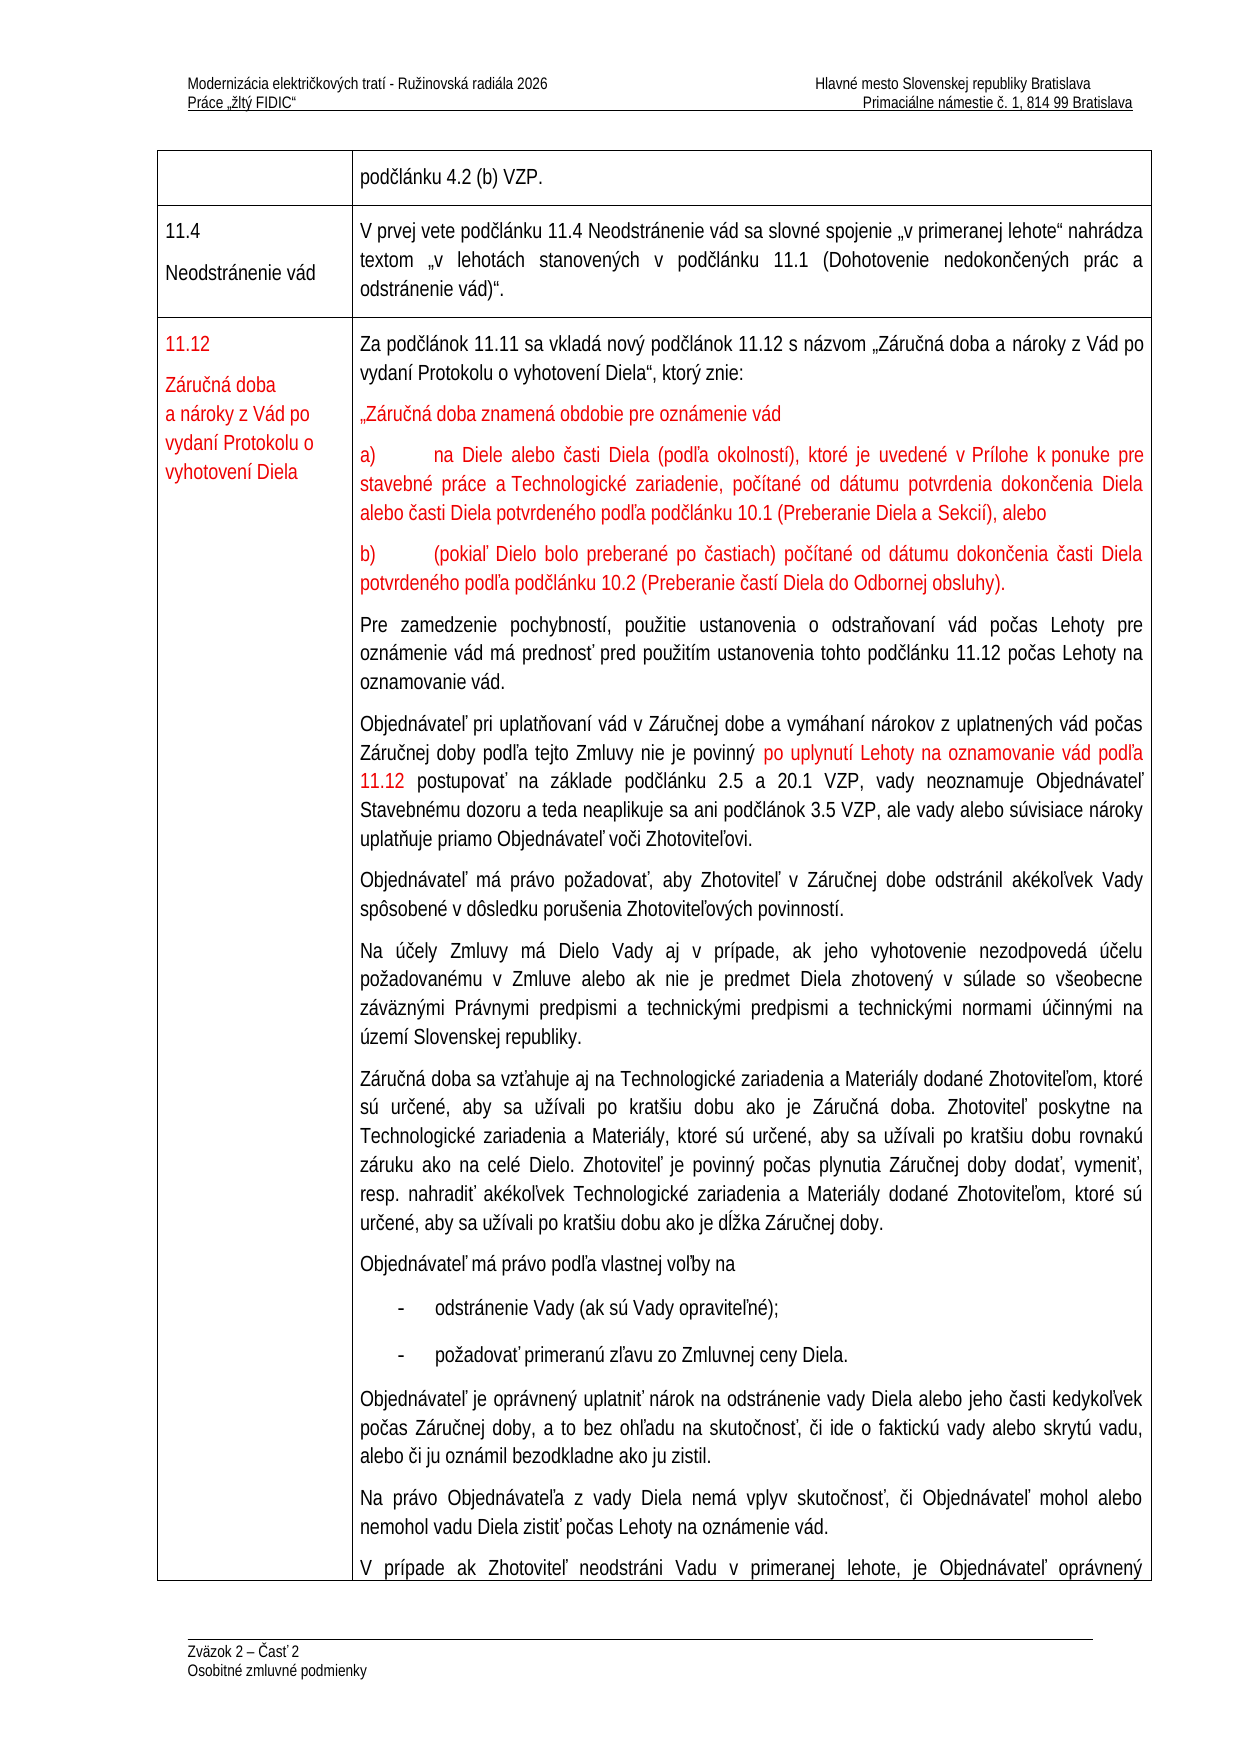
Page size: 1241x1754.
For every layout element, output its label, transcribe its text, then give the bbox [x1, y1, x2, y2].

table_cell 11.4 Neodstránenie vád [158, 206, 352, 317]
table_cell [353, 318, 1151, 1580]
table_cell V prvej vete podčlánku 11.4 Neodstránenie vád sa slovné spojenie „v primeranej lehote“ nahrádza textom „v lehotách stanovených v podčlánku 11.1 (Dohotovenie nedokončených prác a odstránenie vád)“. [353, 206, 1151, 317]
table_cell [158, 151, 352, 205]
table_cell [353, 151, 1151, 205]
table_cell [158, 318, 352, 1580]
